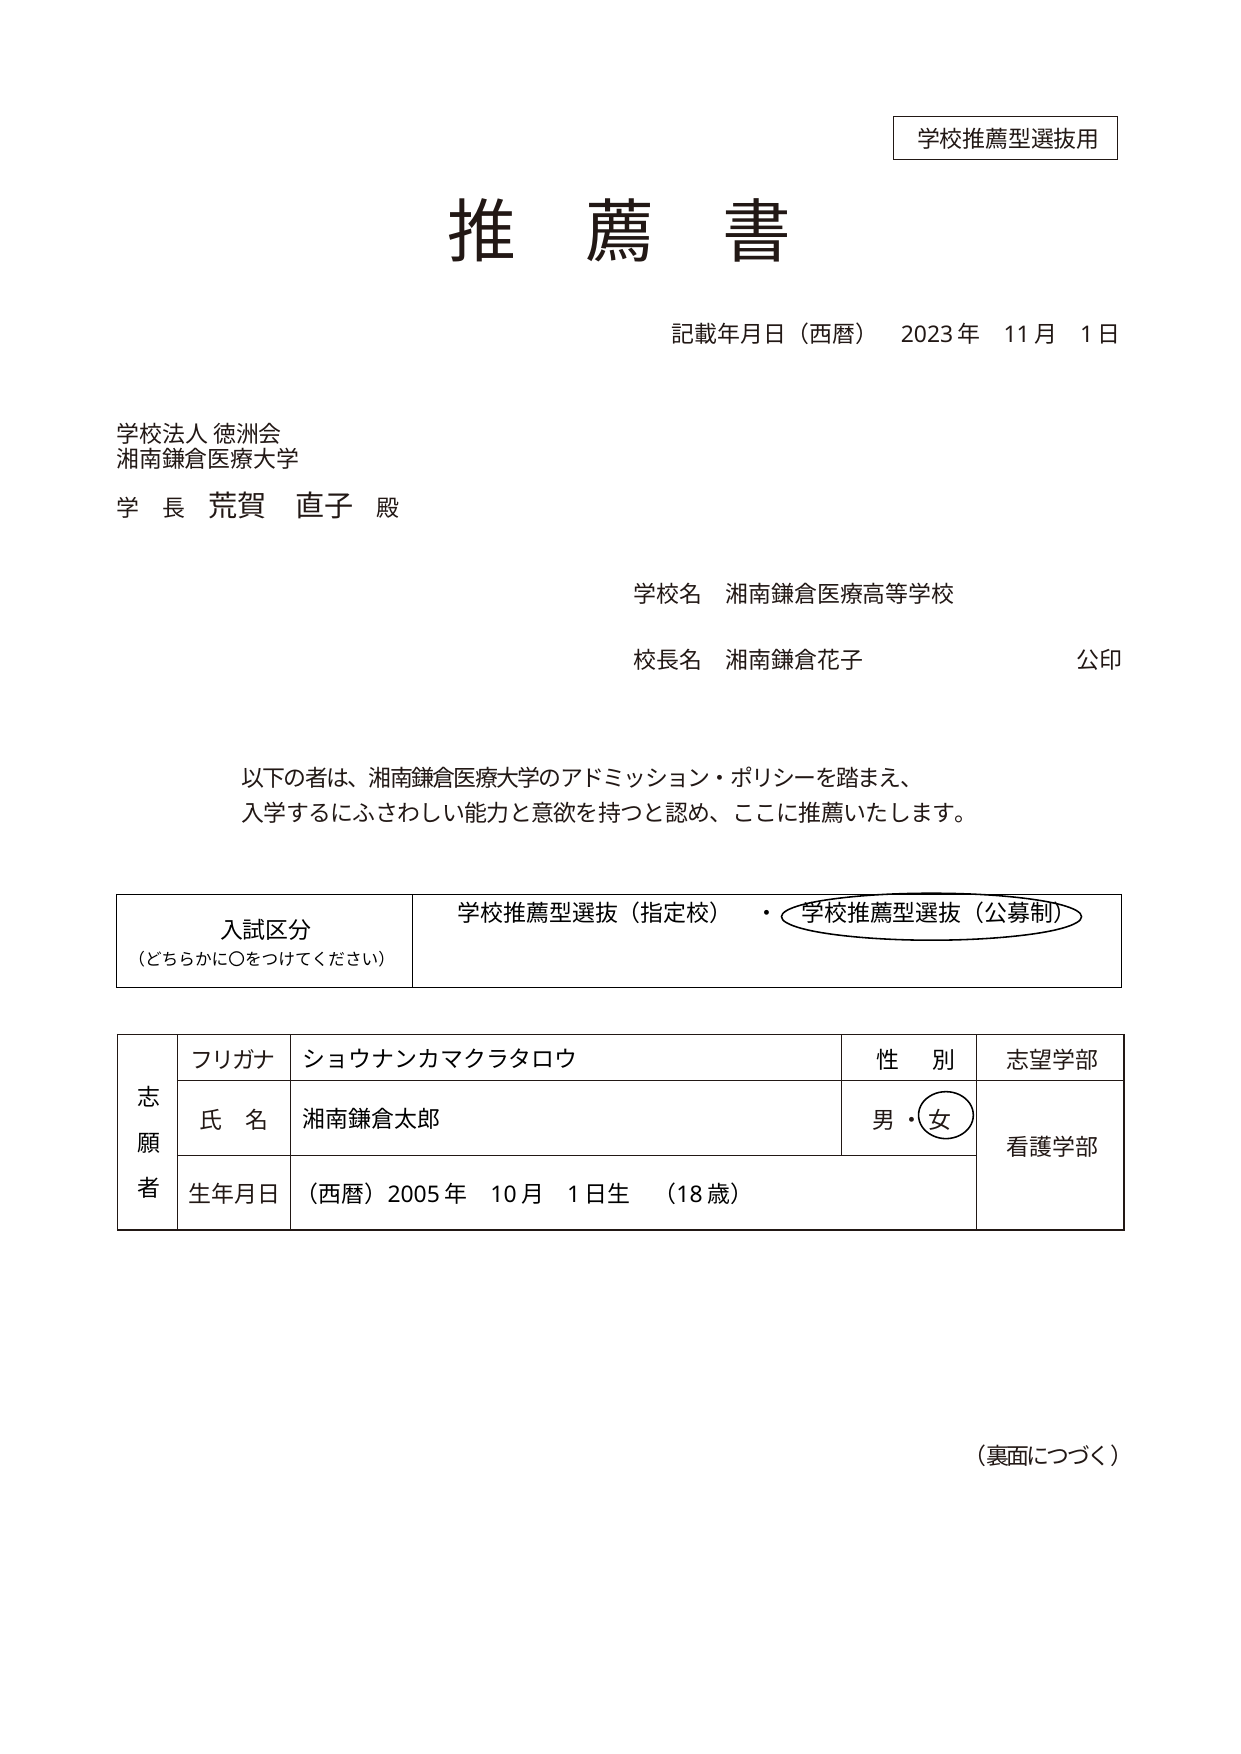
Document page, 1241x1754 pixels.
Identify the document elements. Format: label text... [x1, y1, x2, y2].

text 学校法人 徳洲会湘南鎌倉医療大学 [116, 421, 300, 474]
text 入学するにふさわしい能力と意欲を持つと認め、ここに推薦いたします。 [241, 795, 1144, 828]
text 学 長 荒賀 直子 殿 [116, 482, 1144, 525]
table_header 志 願 者 [118, 1035, 177, 1229]
table_cell 男 ・ 女 [842, 1081, 976, 1154]
text 校長名 湘南鎌倉花子 公印 [529, 642, 1144, 675]
table_header 学校推薦型選抜（指定校） ・ 学校推薦型選抜（公募制） [413, 895, 1121, 987]
table_cell 湘南鎌倉太郎 [291, 1081, 841, 1154]
table_header フリガナ [178, 1035, 290, 1080]
table_cell （西暦）2005年 10月 1日生 （18歳） [291, 1156, 976, 1229]
title 推 薦 書 [102, 162, 1136, 280]
text 記載年月日（西暦） 2023年 11月 1日 [102, 316, 1121, 349]
table_header 入試区分 （どちらかに〇をつけてください） [117, 895, 412, 987]
text （裏面につづく） [102, 1438, 1134, 1471]
text 学校名 湘南鎌倉医療高等学校 [529, 576, 1144, 609]
table_header 志望学部 [977, 1035, 1123, 1080]
table_header ショウナンカマクラタロウ [291, 1035, 841, 1080]
table_cell 看護学部 [977, 1081, 1123, 1229]
table_header 性 別 [842, 1035, 976, 1080]
table_cell 生年月日 [178, 1156, 290, 1229]
text 以下の者は、湘南鎌倉医療大学のアドミッション・ポリシーを踏まえ、 [241, 760, 1144, 793]
table_cell 氏 名 [178, 1081, 290, 1154]
